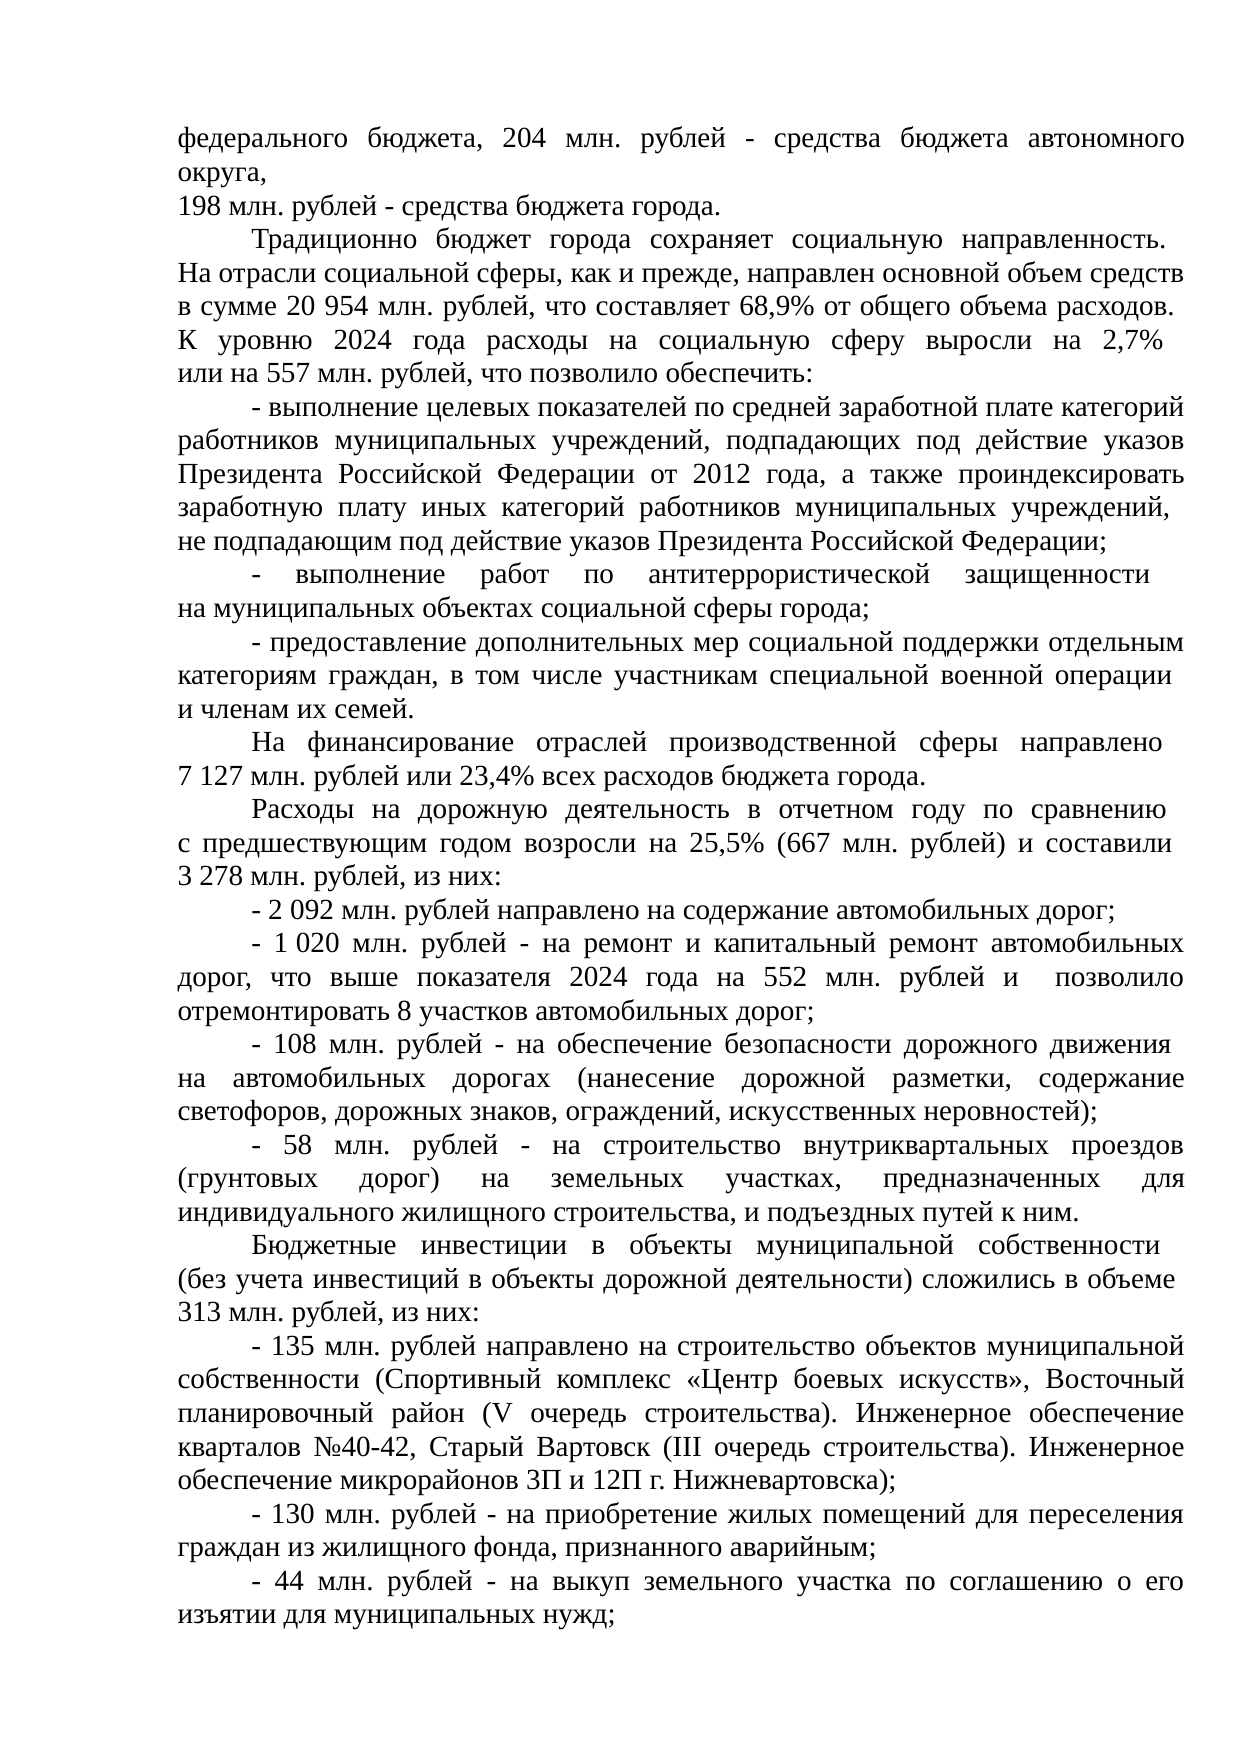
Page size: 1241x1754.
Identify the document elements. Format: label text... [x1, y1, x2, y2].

text - 44 млн. рублей - на выкуп земельного участка по соглашению о его изъятии для муниципальных нужд; [177, 1563, 1185, 1630]
text - предоставление дополнительных мер социальной поддержки отдельным категориям граждан, в том числе участникам специальной военной операции и членам их семей. [177, 624, 1185, 724]
text Бюджетные инвестиции в объекты муниципальной собственности (без учета инвестиций в объекты дорожной деятельности) сложились в объеме 313 млн. рублей, из них: [177, 1227, 1185, 1328]
text - выполнение целевых показателей по средней заработной плате категорий работников муниципальных учреждений, подпадающих под действие указов Президента Российской Федерации от 2012 года, а также проиндексировать заработную плату иных категорий работников муниципальных учреждений, не подпадающим под действие указов Президента Российской Федерации; [177, 389, 1185, 557]
text Традиционно бюджет города сохраняет социальную направленность. На отрасли социальной сферы, как и прежде, направлен основной объем средств в сумме 20 954 млн. рублей, что составляет 68,9% от общего объема расходов. К уровню 2024 года расходы на социальную сферу выросли на 2,7% или на 557 млн. рублей, что позволило обеспечить: [177, 221, 1185, 389]
text - 2 092 млн. рублей направлено на содержание автомобильных дорог; [177, 892, 1185, 926]
text - 58 млн. рублей - на строительство внутриквартальных проездов (грунтовых дорог) на земельных участках, предназначенных для индивидуального жилищного строительства, и подъездных путей к ним. [177, 1127, 1185, 1227]
text - выполнение работ по антитеррористической защищенности на муниципальных объектах социальной сферы города; [177, 557, 1185, 624]
text - 135 млн. рублей направлено на строительство объектов муниципальной собственности (Спортивный комплекс «Центр боевых искусств», Восточный планировочный район (V очередь строительства). Инженерное обеспечение кварталов №40-42, Старый Вартовск (III очередь строительства). Инженерное обеспечение микрорайонов 3П и 12П г. Нижневартовска); [177, 1328, 1185, 1496]
text - 130 млн. рублей - на приобретение жилых помещений для переселения граждан из жилищного фонда, признанного аварийным; [177, 1496, 1185, 1563]
text - 108 млн. рублей - на обеспечение безопасности дорожного движения на автомобильных дорогах (нанесение дорожной разметки, содержание светофоров, дорожных знаков, ограждений, искусственных неровностей); [177, 1026, 1185, 1127]
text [177, 121, 1185, 221]
text Расходы на дорожную деятельность в отчетном году по сравнению с предшествующим годом возросли на 25,5% (667 млн. рублей) и составили 3 278 млн. рублей, из них: [177, 791, 1185, 892]
text - 1 020 млн. рублей - на ремонт и капитальный ремонт автомобильных дорог, что выше показателя 2024 года на 552 млн. рублей и позволило отремонтировать 8 участков автомобильных дорог; [177, 926, 1185, 1026]
text На финансирование отраслей производственной сферы направлено 7 127 млн. рублей или 23,4% всех расходов бюджета города. [177, 724, 1185, 791]
